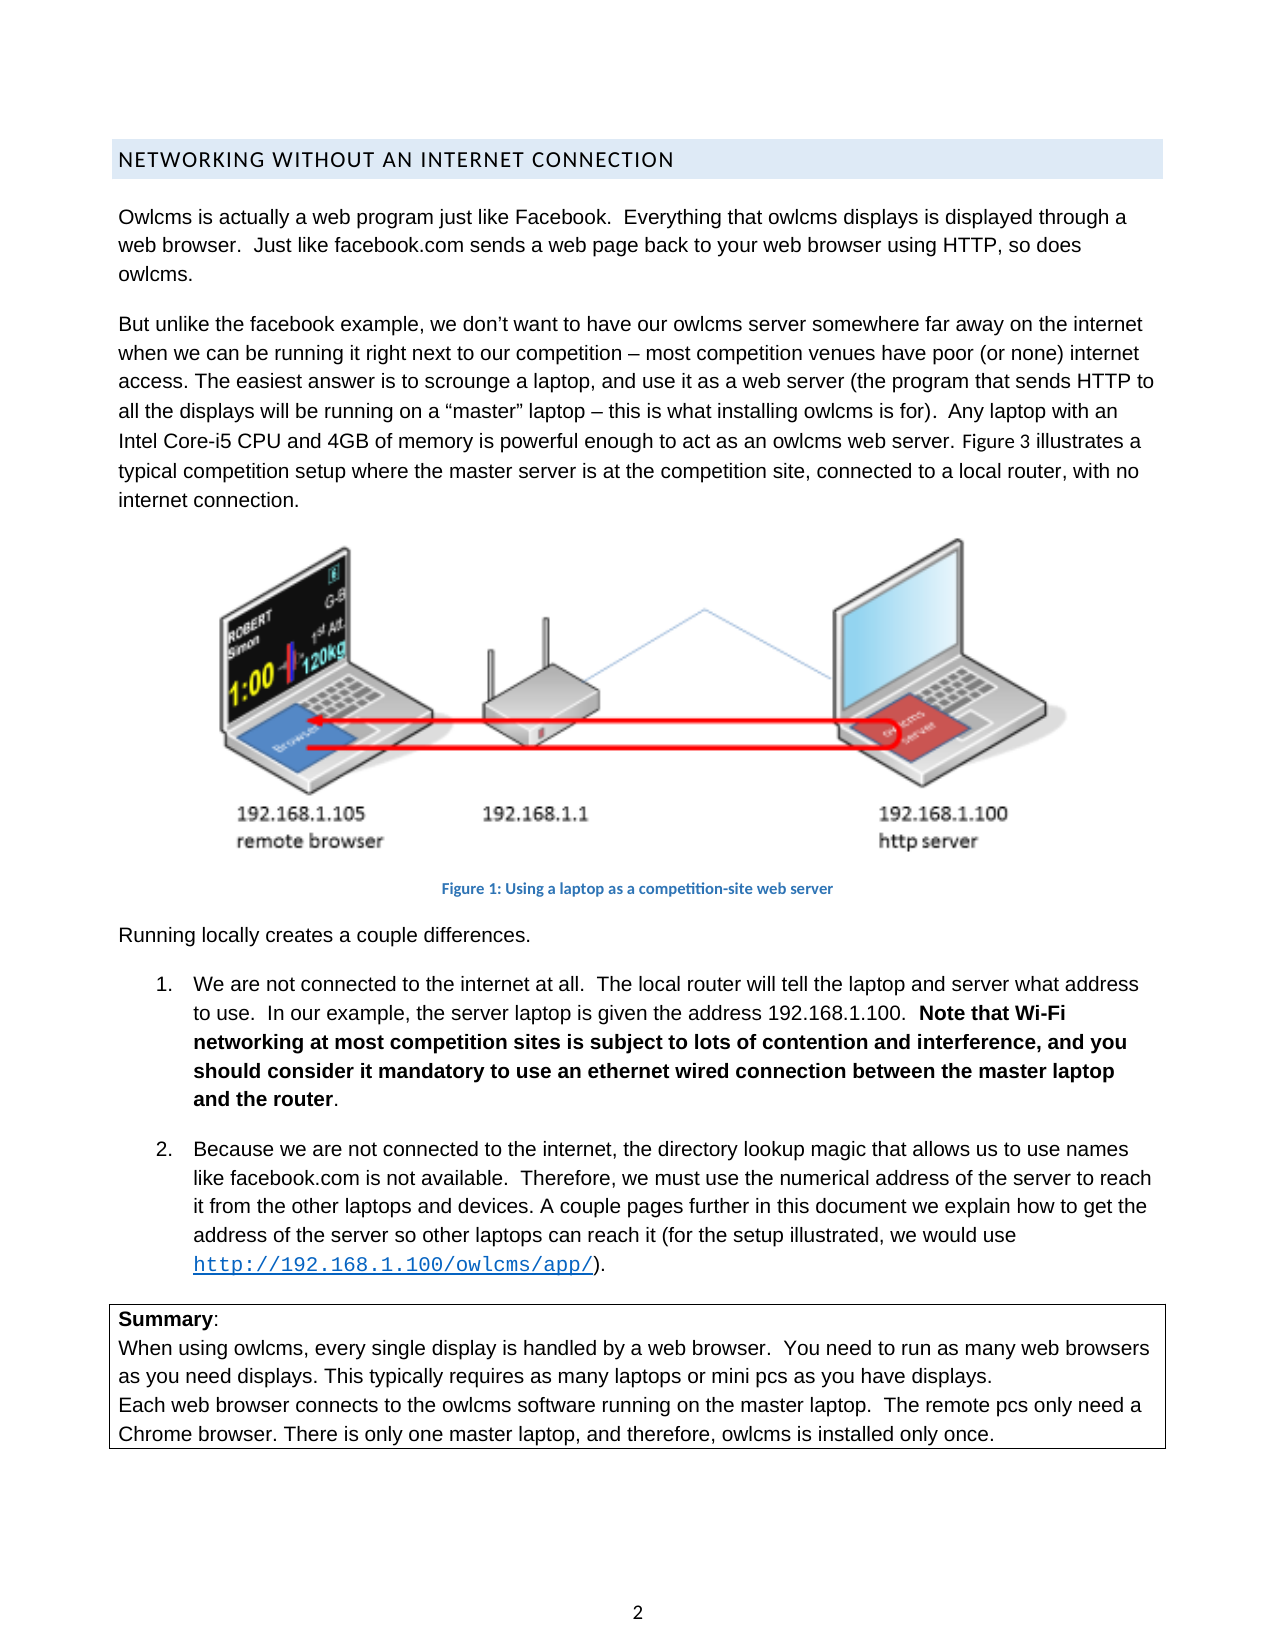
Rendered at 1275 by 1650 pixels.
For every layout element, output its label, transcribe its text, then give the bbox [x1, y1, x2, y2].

text Summary: When using owlcms, every single display is handled by a web browser. You need to run as many web browsers as you need displays. This typically requires as many laptops or mini pcs as you have displays. Each web browser connects to the owlcms software running on the master laptop. The remote pcs only need a Chrome browser. There is only one master laptop, and therefore, owlcms is installed only once. [110, 1305, 1165, 1448]
subtitle Networking without an internet connection [118, 145, 1157, 173]
list We are not connected to the internet at all. The local router will tell the laptop and server what address to use. In our example, the server laptop is given the address 192.168.1.100. Note that Wi-Fi networking at most competition sites is subject to lots of contention and interference, and you should consider it mandatory to use an ethernet wired connection between the master laptop and the router. [156, 972, 1157, 1111]
text Running locally creates a couple differences. [118, 923, 1157, 947]
picture [188, 537, 1088, 853]
text Owlcms is actually a web program just like Facebook. Everything that owlcms displays is displayed through a web browser. Just like facebook.com sends a web page back to your web browser using HTTP, so does owlcms. [118, 204, 1157, 286]
text But unlike the facebook example, we don’t want to have our owlcms server somewhere far away on the internet when we can be running it right next to our competition – most competition venues have poor (or none) internet access. The easiest answer is to scrounge a laptop, and use it as a web server (the program that sends HTTP to all the displays will be running on a “master” laptop – this is what installing owlcms is for). Any laptop with an Intel Core-i5 CPU and 4GB of memory is powerful enough to act as an owlcms web server. Figure 3 illustrates a typical competition setup where the master server is at the competition site, connected to a local router, with no internet connection. [118, 312, 1157, 511]
list Because we are not connected to the internet, the directory lookup magic that allows us to use names like facebook.com is not available. Therefore, we must use the numerical address of the server to reach it from the other laptops and devices. A couple pages further in this document we explain how to get the address of the server so other laptops can reach it (for the setup illustrated, we would use http://192.168.1.100/owlcms/app/). [156, 1137, 1157, 1278]
